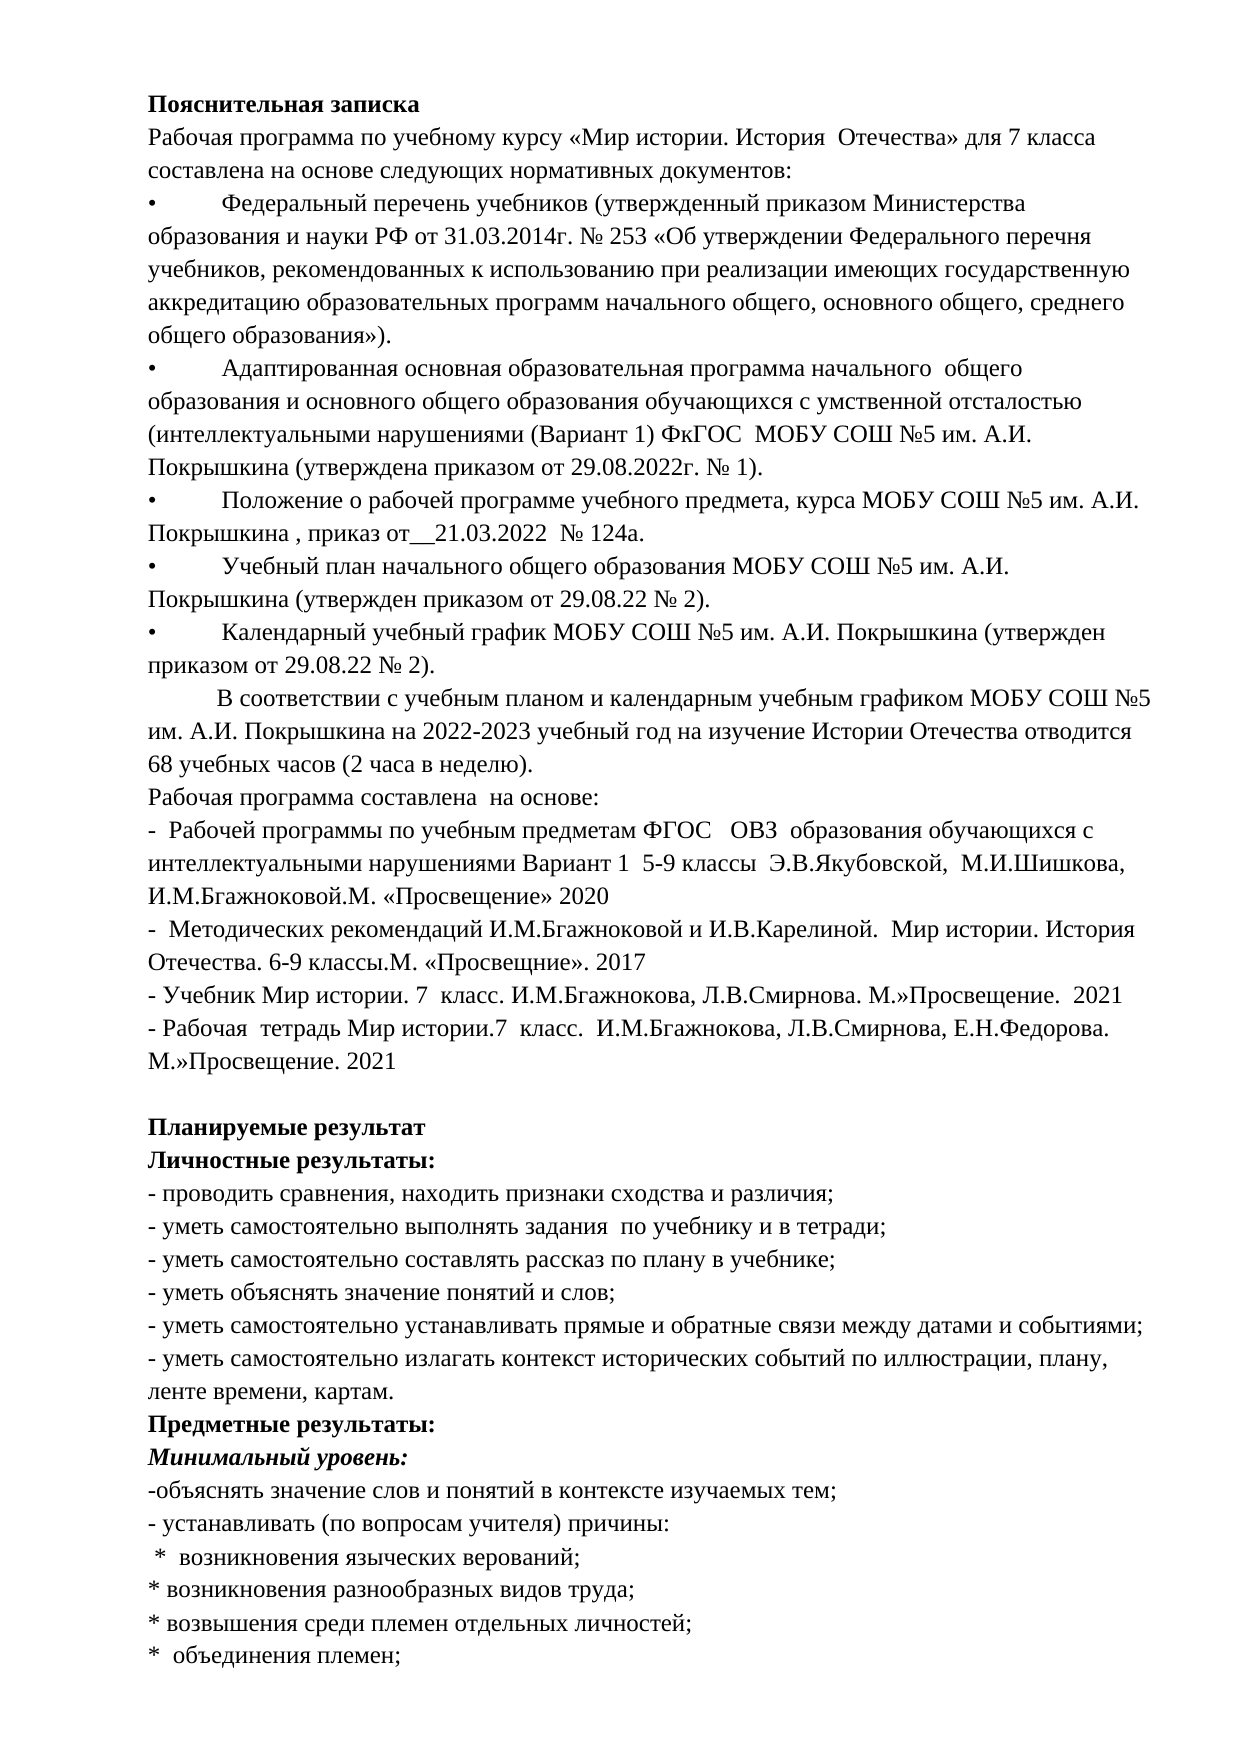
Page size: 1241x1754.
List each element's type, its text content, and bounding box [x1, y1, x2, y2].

text - Учебник Мир истории. 7 класс. И.М.Бгажнокова, Л.В.Смирнова. М.»Просвещение. 2021 [148, 980, 1152, 1009]
text * объединения племен; [148, 1641, 1152, 1669]
text Пояснительная записка [148, 89, 1152, 117]
text М.»Просвещение. 2021 [148, 1046, 1152, 1075]
text - уметь объяснять значение понятий и слов; [148, 1277, 1152, 1306]
text - Методических рекомендаций И.М.Бгажноковой и И.В.Карелиной. Мир истории. История Отечества. 6-9 классы.М. «Просвещние». 2017 [148, 914, 1152, 976]
text Предметные результаты: [148, 1409, 1152, 1438]
text - Рабочая тетрадь Мир истории.7 класс. И.М.Бгажнокова, Л.В.Смирнова, Е.Н.Федорова. [148, 1013, 1152, 1042]
text Личностные результаты: [148, 1145, 1152, 1174]
text -объяснять значение слов и понятий в контексте изучаемых тем; [148, 1476, 1152, 1504]
text - проводить сравнения, находить признаки сходства и различия; [148, 1178, 1152, 1207]
text Рабочая программа по учебному курсу «Мир истории. История Отечества» для 7 класса составлена на основе следующих нормативных документов: [148, 122, 1152, 183]
text - устанавливать (по вопросам учителя) причины: [148, 1508, 1152, 1537]
text Планируемые результат [148, 1112, 1152, 1141]
text • Календарный учебный график МОБУ СОШ №5 им. А.И. Покрышкина (утвержден приказом от 29.08.22 № 2). [148, 617, 1152, 679]
text * возникновения языческих верований; [148, 1542, 1152, 1570]
text Рабочая программа составлена на основе: [148, 782, 1152, 811]
text • Учебный план начального общего образования МОБУ СОШ №5 им. А.И. Покрышкина (утвержден приказом от 29.08.22 № 2). [148, 551, 1152, 613]
text - уметь самостоятельно излагать контекст исторических событий по иллюстрации, плану, ленте времени, картам. [148, 1343, 1152, 1405]
text - уметь самостоятельно выполнять задания по учебнику и в тетради; [148, 1211, 1152, 1240]
text * возникновения разнообразных видов труда; [148, 1574, 1152, 1603]
text - уметь самостоятельно устанавливать прямые и обратные связи между датами и событиями; [148, 1310, 1152, 1339]
text Минимальный уровень: [148, 1442, 1152, 1471]
text • Адаптированная основная образовательная программа начального общего образования и основного общего образования обучающихся с умственной отсталостью (интеллектуальными нарушениями (Вариант 1) ФкГОС МОБУ СОШ №5 им. А.И. Покрышкина (утверждена приказом от 29.08.2022г. № 1). [148, 353, 1152, 481]
text * возвышения среди племен отдельных личностей; [148, 1608, 1152, 1636]
text - уметь самостоятельно составлять рассказ по плану в учебнике; [148, 1244, 1152, 1273]
text • Федеральный перечень учебников (утвержденный приказом Министерства образования и науки РФ от 31.03.2014г. № 253 «Об утверждении Федерального перечня учебников, рекомендованных к использованию при реализации имеющих государственную аккредитацию образовательных программ начального общего, основного общего, среднего общего образования»). [148, 188, 1152, 348]
text В соответствии с учебным планом и календарным учебным графиком МОБУ СОШ №5 им. А.И. Покрышкина на 2022-2023 учебный год на изучение Истории Отечества отводится 68 учебных часов (2 часа в неделю). [148, 683, 1152, 778]
text • Положение о рабочей программе учебного предмета, курса МОБУ СОШ №5 им. А.И. Покрышкина , приказ от__21.03.2022 № 124а. [148, 485, 1152, 547]
text - Рабочей программы по учебным предметам ФГОС ОВЗ образования обучающихся с интеллектуальными нарушениями Вариант 1 5-9 классы Э.В.Якубовской, М.И.Шишкова, И.М.Бгажноковой.М. «Просвещение» 2020 [148, 815, 1152, 910]
